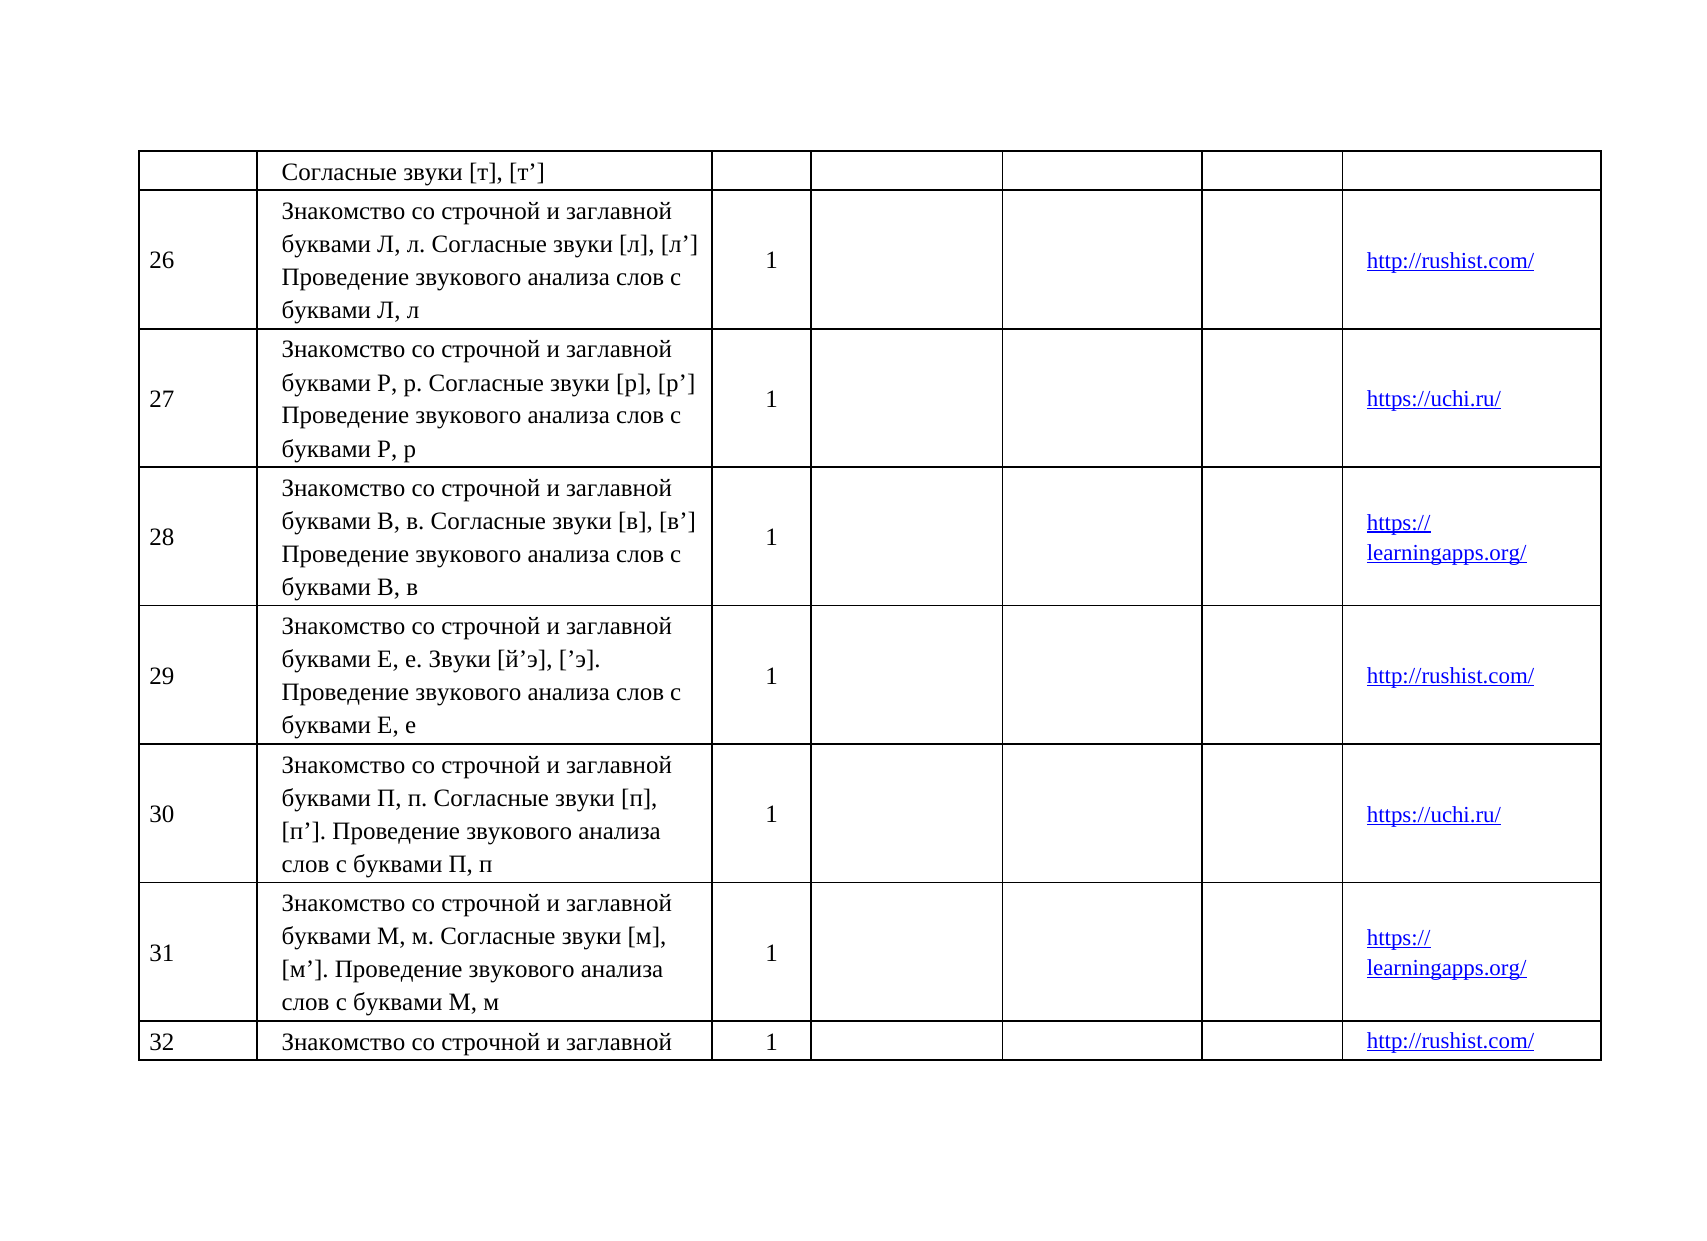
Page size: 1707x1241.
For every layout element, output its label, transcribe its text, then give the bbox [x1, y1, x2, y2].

table_cell [1203, 152, 1342, 189]
table_cell [1203, 745, 1342, 882]
table_cell 1 [713, 191, 810, 328]
table_cell 1 [713, 468, 810, 605]
table_cell [812, 745, 1002, 882]
table_cell http://rushist.com/ [1343, 1022, 1600, 1059]
table_cell [1003, 191, 1201, 328]
table_cell 29 [140, 606, 256, 743]
table_cell 27 [140, 330, 256, 466]
table_cell [1203, 330, 1342, 466]
table_cell [812, 606, 1002, 743]
table_cell [1003, 330, 1201, 466]
table_cell 1 [713, 1022, 810, 1059]
table_cell [1203, 191, 1342, 328]
table_cell [1203, 468, 1342, 605]
table_cell 26 [140, 191, 256, 328]
table_cell Знакомство со строчной и заглавной буквами В, в. Согласные звуки [в], [в’] Проведение звукового анализа слов с буквами В, в [258, 468, 711, 605]
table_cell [258, 152, 711, 189]
table_cell Знакомство со строчной и заглавной буквами П, п. Согласные звуки [п], [п’]. Проведение звукового анализа слов с буквами П, п [258, 745, 711, 882]
table_cell [1003, 883, 1201, 1020]
table_cell Знакомство со строчной и заглавной буквами М, м. Согласные звуки [м], [м’]. Проведение звукового анализа слов с буквами М, м [258, 883, 711, 1020]
table_cell Знакомство со строчной и заглавной буквами Е, е. Звуки [й’э], [’э]. Проведение звукового анализа слов с буквами Е, е [258, 606, 711, 743]
table_cell [1003, 606, 1201, 743]
table_cell [1203, 606, 1342, 743]
table_cell 1 [713, 152, 810, 189]
table_cell https://learningapps.org/ [1343, 468, 1600, 605]
table_cell 25 [140, 152, 256, 189]
table_cell [812, 152, 1002, 189]
table_cell 32 [140, 1022, 256, 1059]
table_cell [1003, 745, 1201, 882]
table_cell Знакомство со строчной и заглавной буквами Л, л. Согласные звуки [л], [л’] Проведение звукового анализа слов с буквами Л, л [258, 191, 711, 328]
table_cell [812, 191, 1002, 328]
table_cell [1003, 152, 1201, 189]
table_cell [1203, 1022, 1342, 1059]
table_cell http://rushist.com/ [1343, 606, 1600, 743]
table_cell [1003, 468, 1201, 605]
table_cell 1 [713, 330, 810, 466]
table_cell http://rushist.com/ [1343, 191, 1600, 328]
table_cell https://learningapps.org/ [1343, 883, 1600, 1020]
table_cell [1203, 883, 1342, 1020]
table_cell https://uchi.ru/ [1343, 745, 1600, 882]
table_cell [1343, 152, 1600, 189]
table_cell https://uchi.ru/ [1343, 330, 1600, 466]
table_cell 30 [140, 745, 256, 882]
table_cell [812, 1022, 1002, 1059]
table_cell [812, 330, 1002, 466]
table_cell 28 [140, 468, 256, 605]
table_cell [258, 1022, 711, 1059]
table_cell [812, 883, 1002, 1020]
table_cell Знакомство со строчной и заглавной буквами Р, р. Согласные звуки [р], [р’] Проведение звукового анализа слов с буквами Р, р [258, 330, 711, 466]
table_cell [1003, 1022, 1201, 1059]
table_cell [812, 468, 1002, 605]
table_cell 1 [713, 606, 810, 743]
table_cell 1 [713, 883, 810, 1020]
table_cell 1 [713, 745, 810, 882]
table_cell 31 [140, 883, 256, 1020]
